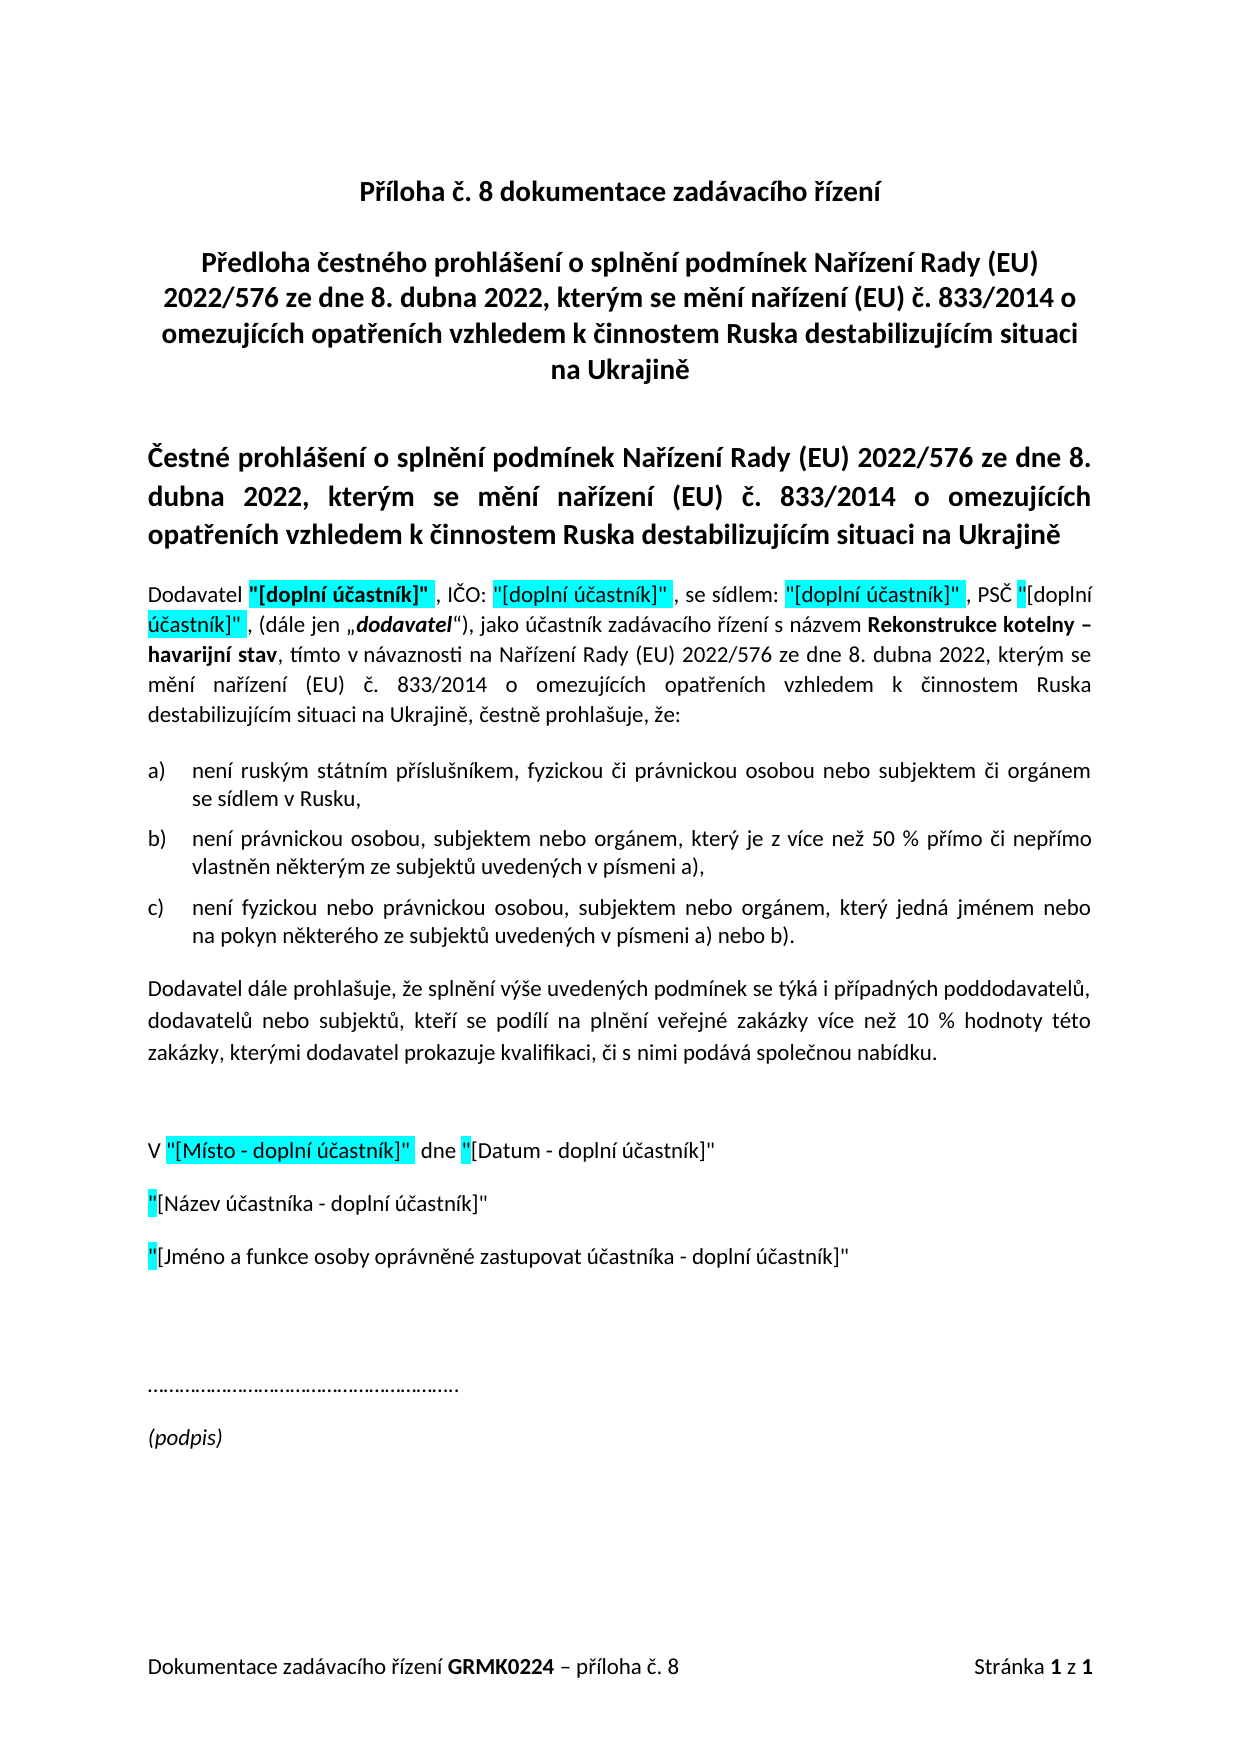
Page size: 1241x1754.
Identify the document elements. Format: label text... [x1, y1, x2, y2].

list není ruským státním příslušníkem, fyzickou či právnickou osobou nebo subjektem či orgánem se sídlem v Rusku, [148, 756, 1093, 812]
text Příloha č. 8 dokumentace zadávacího řízení [148, 173, 1093, 208]
list není fyzickou nebo právnickou osobou, subjektem nebo orgánem, který jedná jménem nebo na pokyn některého ze subjektů uvedených v písmeni a) nebo b). [148, 893, 1093, 949]
text ………………………………………………….. [148, 1370, 1093, 1398]
text V dne [415, 1136, 461, 1164]
text V dne [471, 1136, 1093, 1164]
text Předloha čestného prohlášení o splnění podmínek Nařízení Rady (EU) 2022/576 ze dne 8. dubna 2022, kterým se mění nařízení (EU) č. 833/2014 o omezujících opatřeních vzhledem k činnostem Ruska destabilizujícím situaci na Ukrajině [148, 244, 1093, 386]
text V dne [148, 1136, 166, 1164]
text Čestné prohlášení o splnění podmínek Nařízení Rady (EU) 2022/576 ze dne 8. dubna 2022, kterým se mění nařízení (EU) č. 833/2014 o omezujících opatřeních vzhledem k činnostem Ruska destabilizujícím situaci na Ukrajině [148, 439, 1093, 552]
text Dodavatel dále prohlašuje, že splnění výše uvedených podmínek se týká i případných poddodavatelů, dodavatelů nebo subjektů, kteří se podílí na plnění veřejné zakázky více než 10 % hodnoty této zakázky, kterými dodavatel prokazuje kvalifikaci, či s nimi podává společnou nabídku. [148, 974, 1093, 1066]
text (podpis) [148, 1423, 1093, 1451]
list není právnickou osobou, subjektem nebo orgánem, který je z více než 50 % přímo či nepřímo vlastněn některým ze subjektů uvedených v písmeni a), [148, 824, 1093, 880]
text Dodavatel , IČO: , se sídlem: , PSČ , (dále jen „dodavatel“), jako účastník zadávacího řízení s názvem Rekonstrukce kotelny – havarijní stav, tímto v návaznosti na Nařízení Rady (EU) 2022/576 ze dne 8. dubna 2022, kterým se mění nařízení (EU) č. 833/2014 o omezujících opatřeních vzhledem k činnostem Ruska destabilizujícím situaci na Ukrajině, čestně prohlašuje, že: [148, 580, 1093, 728]
